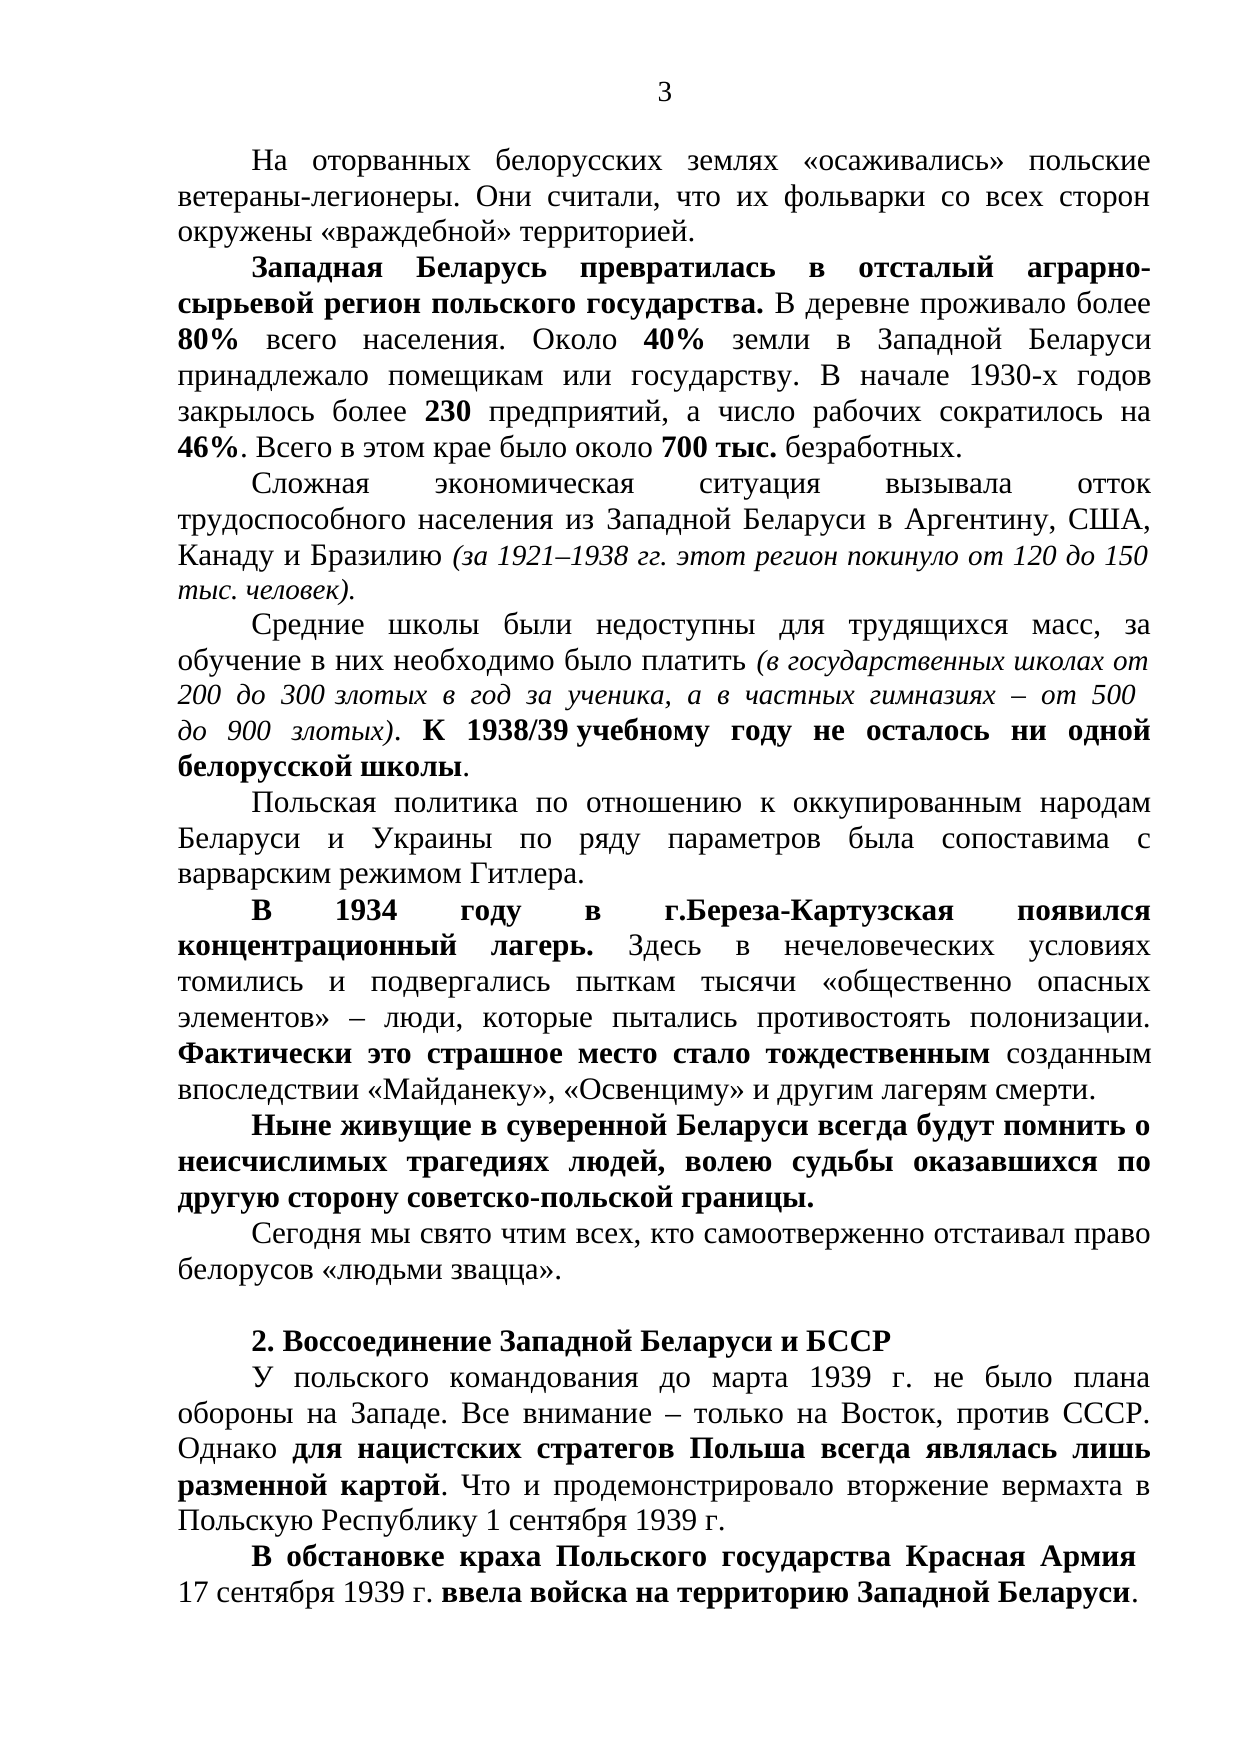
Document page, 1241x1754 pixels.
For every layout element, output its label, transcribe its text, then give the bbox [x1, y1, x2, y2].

text Сложная экономическая ситуация вызывала отток трудоспособного населения из Западной Беларуси в Аргентину, США, Канаду и Бразилию (за 1921–1938 гг. этот регион покинуло от 120 до 150 тыс. человек). [177, 464, 1152, 606]
text У польского командования до марта 1939 г. не было плана обороны на Западе. Все внимание – только на Восток, против СССР. Однако для нацистских стратегов Польша всегда являлась лишь разменной картой. Что и продемонстрировало вторжение вермахта в Польскую Республику 1 сентября 1939 г. [177, 1358, 1152, 1538]
text На оторванных белорусских землях «осаживались» польские ветераны-легионеры. Они считали, что их фольварки со всех сторон окружены «враждебной» территорией. [177, 141, 1152, 249]
text Сегодня мы свято чтим всех, кто самоотверженно отстаивал право белорусов «людьми звацца». [177, 1214, 1152, 1286]
text 2. Воссоединение Западной Беларуси и БССР [177, 1322, 1152, 1358]
text Западная Беларусь превратилась в отсталый аграрно-сырьевой регион польского государства. В деревне проживало более 80% всего населения. Около 40% земли в Западной Беларуси принадлежало помещикам или государству. В начале 1930‑х годов закрылось более 230 предприятий, а число рабочих сократилось на 46%. Всего в этом крае было около 700 тыс. безработных. [177, 249, 1152, 464]
text В 1934 году в г.Береза-Картузская появился концентрационный лагерь. Здесь в нечеловеческих условиях томились и подвергались пыткам тысячи «общественно опасных элементов» – люди, которые пытались противостоять полонизации. Фактически это страшное место стало тождественным созданным впоследствии «Майданеку», «Освенциму» и другим лагерям смерти. [177, 891, 1152, 1106]
text В обстановке краха Польского государства Красная Армия 17 сентября 1939 г. ввела войска на территорию Западной Беларуси. [177, 1538, 1152, 1609]
text Ныне живущие в суверенной Беларуси всегда будут помнить о неисчислимых трагедиях людей, волею судьбы оказавшихся по другую сторону советско-польской границы. [177, 1106, 1152, 1214]
text Польская политика по отношению к оккупированным народам Беларуси и Украины по ряду параметров была сопоставима с варварским режимом Гитлера. [177, 783, 1152, 891]
text Средние школы были недоступны для трудящихся масс, за обучение в них необходимо было платить (в государственных школах от 200 до 300 злотых в год за ученика, а в частных гимназиях – от 500 до 900 злотых). К 1938/39 учебному году не осталось ни одной белорусской школы. [177, 606, 1152, 783]
